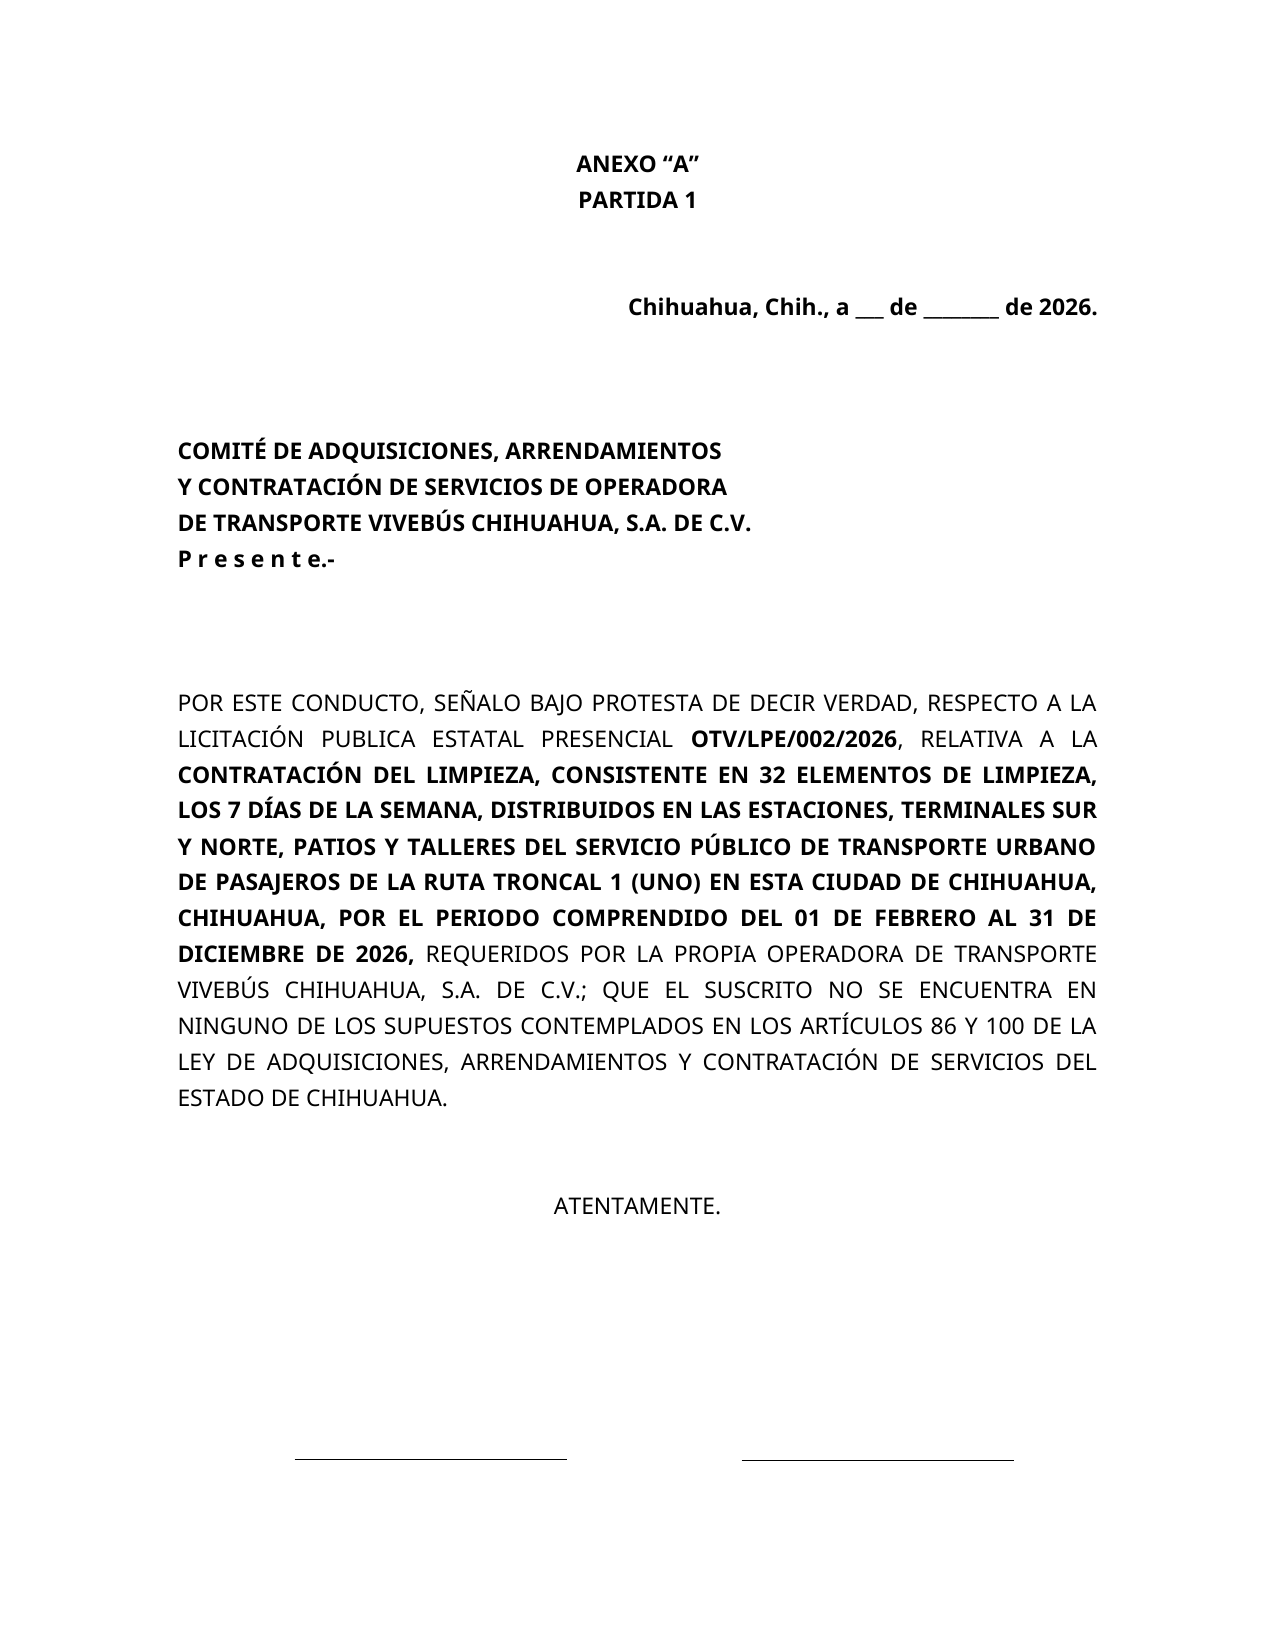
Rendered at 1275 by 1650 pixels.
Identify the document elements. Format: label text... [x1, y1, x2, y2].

text Y CONTRATACIÓN DE SERVICIOS DE OPERADORA [177, 471, 1098, 502]
text ANEXO “A” [177, 148, 1098, 179]
text P r e s e n t e.- [177, 543, 1098, 574]
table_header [636, 1226, 1098, 1502]
text Chihuahua, Chih., a ___ de ________ de 2026. [177, 291, 1098, 323]
text DE TRANSPORTE VIVEBÚS CHIHUAHUA, S.A. DE C.V. [177, 507, 1098, 538]
text COMITÉ DE ADQUISICIONES, ARRENDAMIENTOS [177, 435, 1098, 466]
text ATENTAMENTE. [177, 1190, 1098, 1221]
text PARTIDA 1 [177, 183, 1098, 215]
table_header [177, 1226, 636, 1502]
text POR ESTE CONDUCTO, SEÑALO BAJO PROTESTA DE DECIR VERDAD, RESPECTO A LA LICITACIÓN PUBLICA ESTATAL PRESENCIAL OTV/LPE/002/2026, RELATIVA A LA CONTRATACIÓN DEL LIMPIEZA, CONSISTENTE EN 32 ELEMENTOS DE LIMPIEZA, LOS 7 DÍAS DE LA SEMANA, DISTRIBUIDOS EN LAS ESTACIONES, TERMINALES SUR Y NORTE, PATIOS Y TALLERES DEL SERVICIO PÚBLICO DE TRANSPORTE URBANO DE PASAJEROS DE LA RUTA TRONCAL 1 (UNO) EN ESTA CIUDAD DE CHIHUAHUA, CHIHUAHUA, POR EL PERIODO COMPRENDIDO DEL 01 DE FEBRERO AL 31 DE DICIEMBRE DE 2026, REQUERIDOS POR LA PROPIA OPERADORA DE TRANSPORTE VIVEBÚS CHIHUAHUA, S.A. DE C.V.; QUE EL SUSCRITO NO SE ENCUENTRA EN NINGUNO DE LOS SUPUESTOS CONTEMPLADOS EN LOS ARTÍCULOS 86 Y 100 DE LA LEY DE ADQUISICIONES, ARRENDAMIENTOS Y CONTRATACIÓN DE SERVICIOS DEL ESTADO DE CHIHUAHUA. [177, 687, 1098, 1113]
